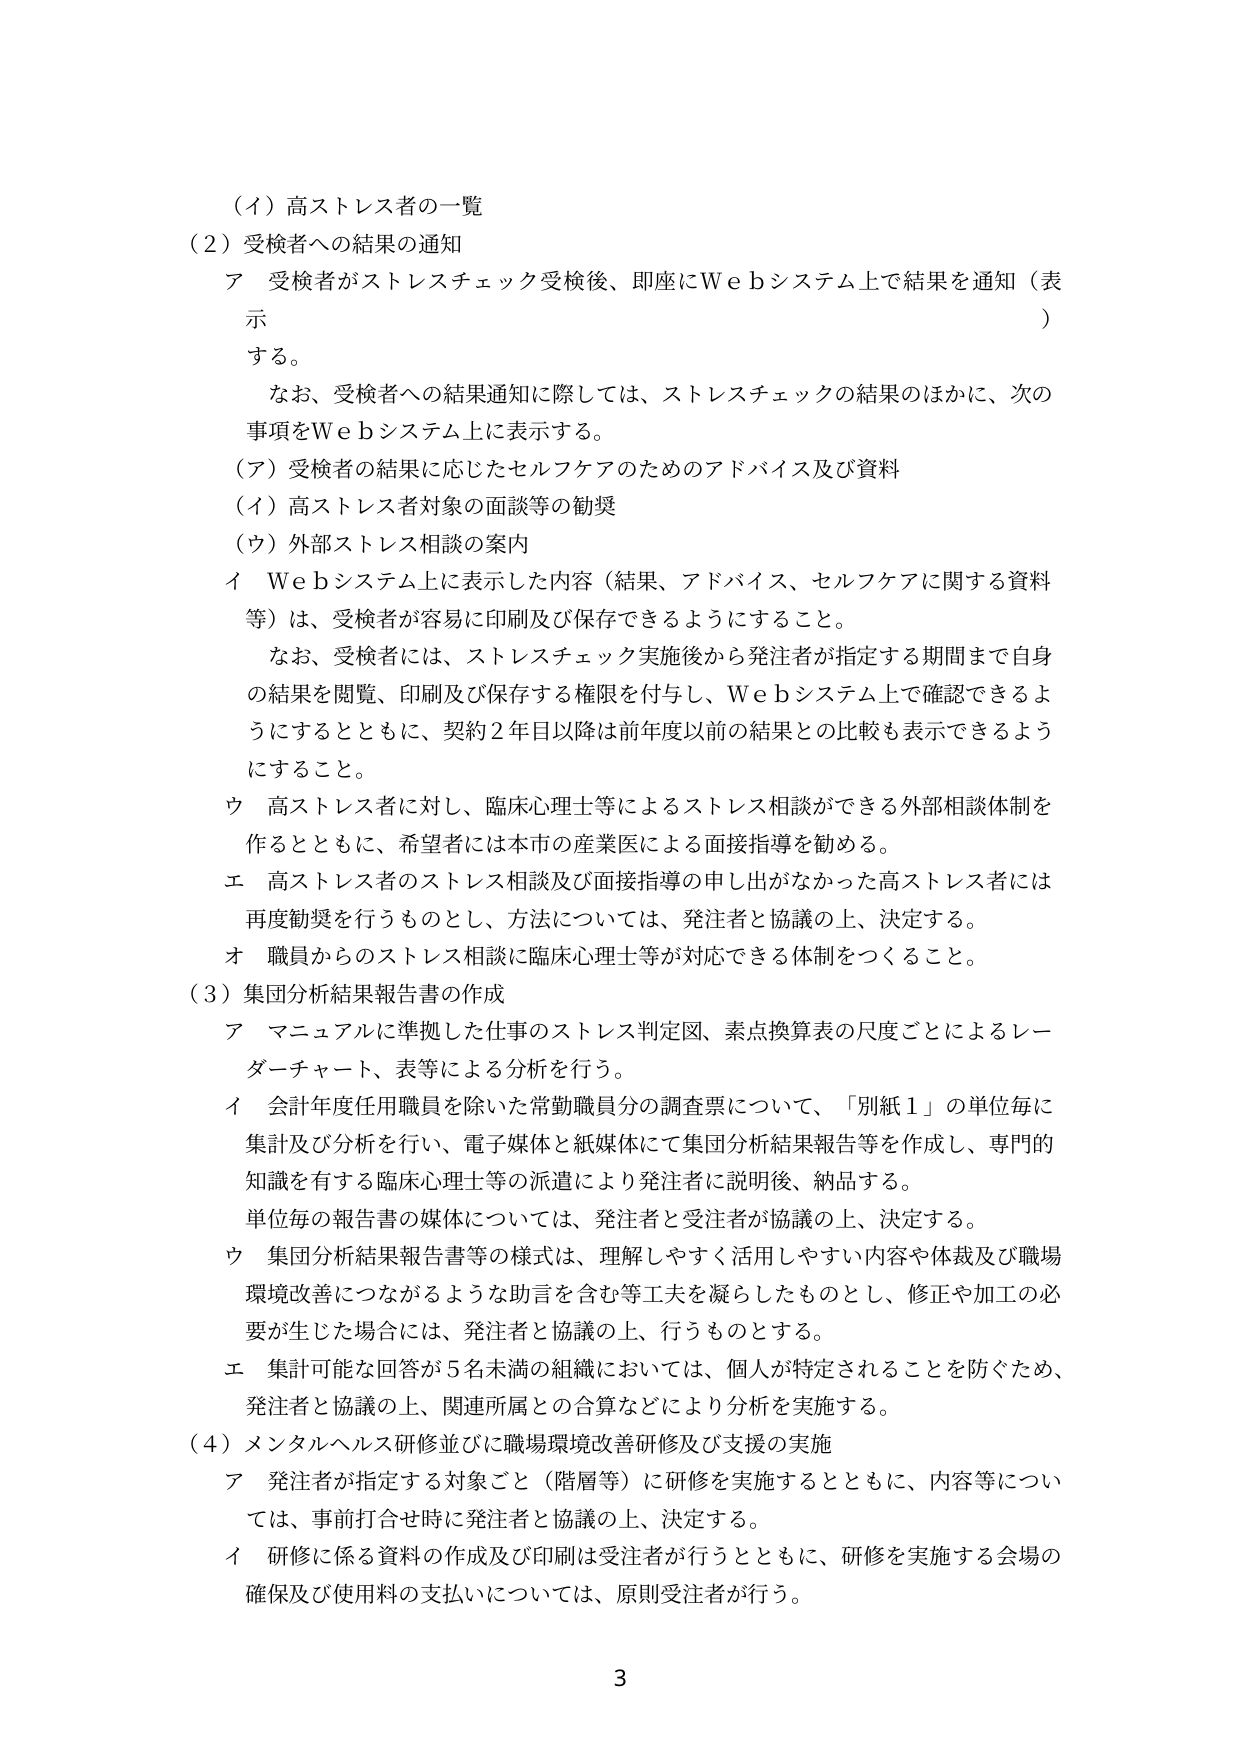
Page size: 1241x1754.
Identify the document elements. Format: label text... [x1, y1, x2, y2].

text イ 会計年度任用職員を除いた常勤職員分の調査票について、「別紙１」の単位毎に集計及び分析を行い、電子媒体と紙媒体にて集団分析結果報告等を作成し、専門的知識を有する臨床心理士等の派遣により発注者に説明後、納品する。 [223, 1087, 1063, 1199]
text （イ）高ストレス者の一覧 [177, 187, 1063, 224]
text （イ）高ストレス者対象の面談等の勧奨 [223, 487, 1063, 524]
text ウ 集団分析結果報告書等の様式は、理解しやすく活用しやすい内容や体裁及び職場環境改善につながるような助言を含む等工夫を凝らしたものとし、修正や加工の必要が生じた場合には、発注者と協議の上、行うものとする。 [223, 1237, 1063, 1349]
text なお、受検者への結果通知に際しては、ストレスチェックの結果のほかに、次の事項をＷｅｂシステム上に表示する。 [246, 374, 1063, 449]
text する。 [246, 337, 1063, 374]
text ア マニュアルに準拠した仕事のストレス判定図、素点換算表の尺度ごとによるレーダーチャート、表等による分析を行う。 [223, 1012, 1063, 1087]
text なお、受検者には、ストレスチェック実施後から発注者が指定する期間まで自身の結果を閲覧、印刷及び保存する権限を付与し、Ｗｅｂシステム上で確認できるようにするとともに、契約２年目以降は前年度以前の結果との比較も表示できるようにすること。 [246, 637, 1063, 787]
text （ウ）外部ストレス相談の案内 [223, 524, 1063, 562]
text イ 研修に係る資料の作成及び印刷は受注者が行うとともに、研修を実施する会場の [223, 1537, 1063, 1574]
text ウ 高ストレス者に対し、臨床心理士等によるストレス相談ができる外部相談体制を作るとともに、希望者には本市の産業医による面接指導を勧める。 [223, 787, 1063, 862]
text 単位毎の報告書の媒体については、発注者と受注者が協議の上、決定する。 [223, 1199, 1063, 1237]
text ア 受検者がストレスチェック受検後、即座にＷｅｂシステム上で結果を通知（表示） [223, 262, 1063, 337]
text （３）集団分析結果報告書の作成 [177, 974, 1063, 1012]
text （ア）受検者の結果に応じたセルフケアのためのアドバイス及び資料 [223, 449, 1063, 487]
text 確保及び使用料の支払いについては、原則受注者が行う。 [223, 1574, 1063, 1612]
text エ 集計可能な回答が５名未満の組織においては、個人が特定されることを防ぐため、発注者と協議の上、関連所属との合算などにより分析を実施する。 [223, 1349, 1063, 1424]
text （２）受検者への結果の通知 [177, 224, 1063, 262]
text イ Ｗｅｂシステム上に表示した内容（結果、アドバイス、セルフケアに関する資料等）は、受検者が容易に印刷及び保存できるようにすること。 [223, 562, 1063, 637]
text エ 高ストレス者のストレス相談及び面接指導の申し出がなかった高ストレス者には再度勧奨を行うものとし、方法については、発注者と協議の上、決定する。 [223, 862, 1063, 937]
text ア 発注者が指定する対象ごと（階層等）に研修を実施するとともに、内容等につい [223, 1462, 1063, 1499]
text （４）メンタルヘルス研修並びに職場環境改善研修及び支援の実施 [177, 1424, 1063, 1462]
text オ 職員からのストレス相談に臨床心理士等が対応できる体制をつくること。 [223, 937, 1063, 974]
text ては、事前打合せ時に発注者と協議の上、決定する。 [246, 1499, 1063, 1537]
